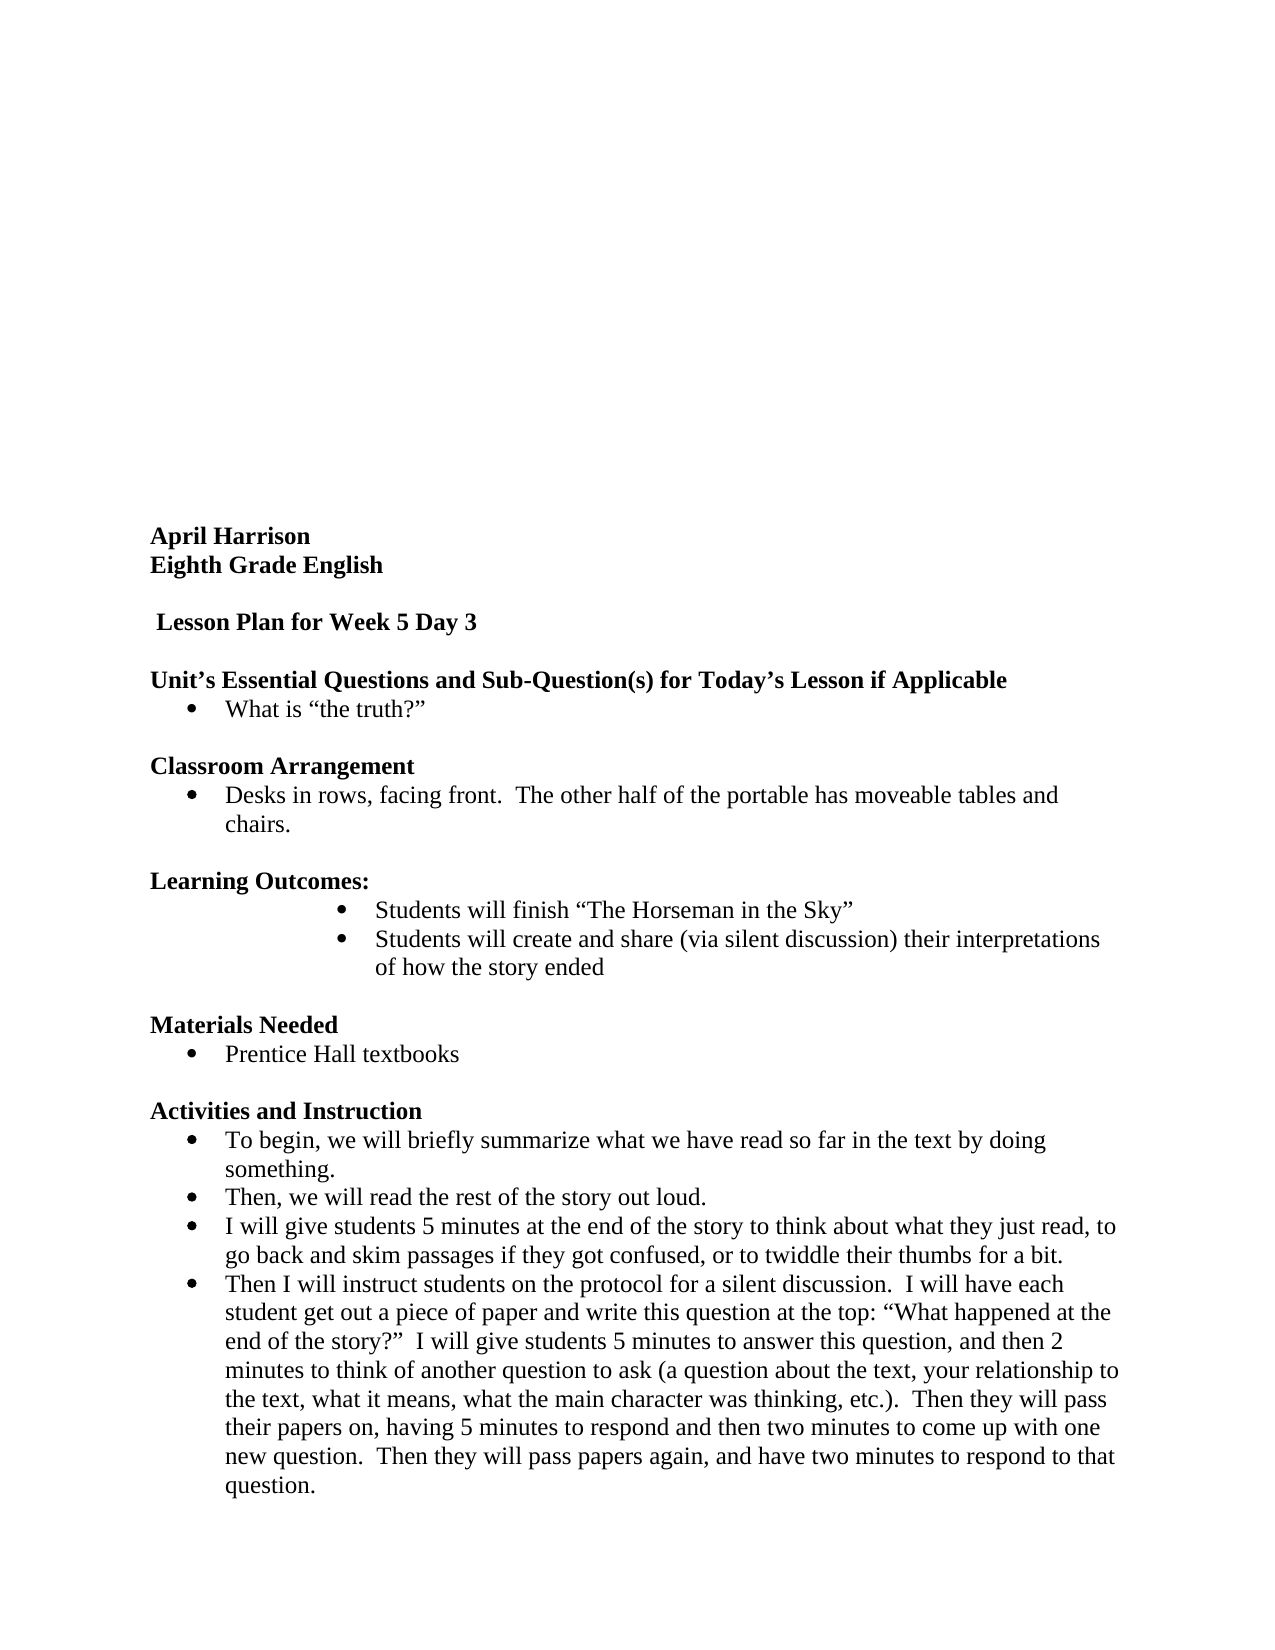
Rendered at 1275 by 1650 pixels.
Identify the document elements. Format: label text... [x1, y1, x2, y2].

text Lesson Plan for Week 5 Day 3 [150, 607, 1125, 636]
text Activities and Instruction [150, 1096, 1125, 1125]
text April Harrison [150, 521, 1125, 550]
list What is “the truth?” [187, 694, 1125, 722]
text Eighth Grade English [150, 550, 1125, 579]
list Students will finish “The Horseman in the Sky” [337, 895, 1125, 924]
list Desks in rows, facing front. The other half of the portable has moveable tables and chairs. [187, 780, 1125, 837]
list Then, we will read the rest of the story out loud. [187, 1182, 1125, 1211]
list Students will create and share (via silent discussion) their interpretations of how the story ended [337, 924, 1125, 981]
list I will give students 5 minutes at the end of the story to think about what they just read, to go back and skim passages if they got confused, or to twiddle their thumbs for a bit. [187, 1211, 1125, 1269]
list Prentice Hall textbooks [187, 1039, 1125, 1067]
text Classroom Arrangement [150, 751, 1125, 780]
text Learning Outcomes: [150, 866, 1125, 895]
text Materials Needed [150, 1010, 1125, 1039]
list To begin, we will briefly summarize what we have read so far in the text by doing something. [187, 1125, 1125, 1182]
list Then I will instruct students on the protocol for a silent discussion. I will have each student get out a piece of paper and write this question at the top: “What happened at the end of the story?” I will give students 5 minutes to answer this question, and then 2 minutes to think of another question to ask (a question about the text, your relationship to the text, what it means, what the main character was thinking, etc.). Then they will pass their papers on, having 5 minutes to respond and then two minutes to come up with one new question. Then they will pass papers again, and have two minutes to respond to that question. [187, 1269, 1125, 1499]
text Unit’s Essential Questions and Sub-Question(s) for Today’s Lesson if Applicable [150, 665, 1125, 694]
